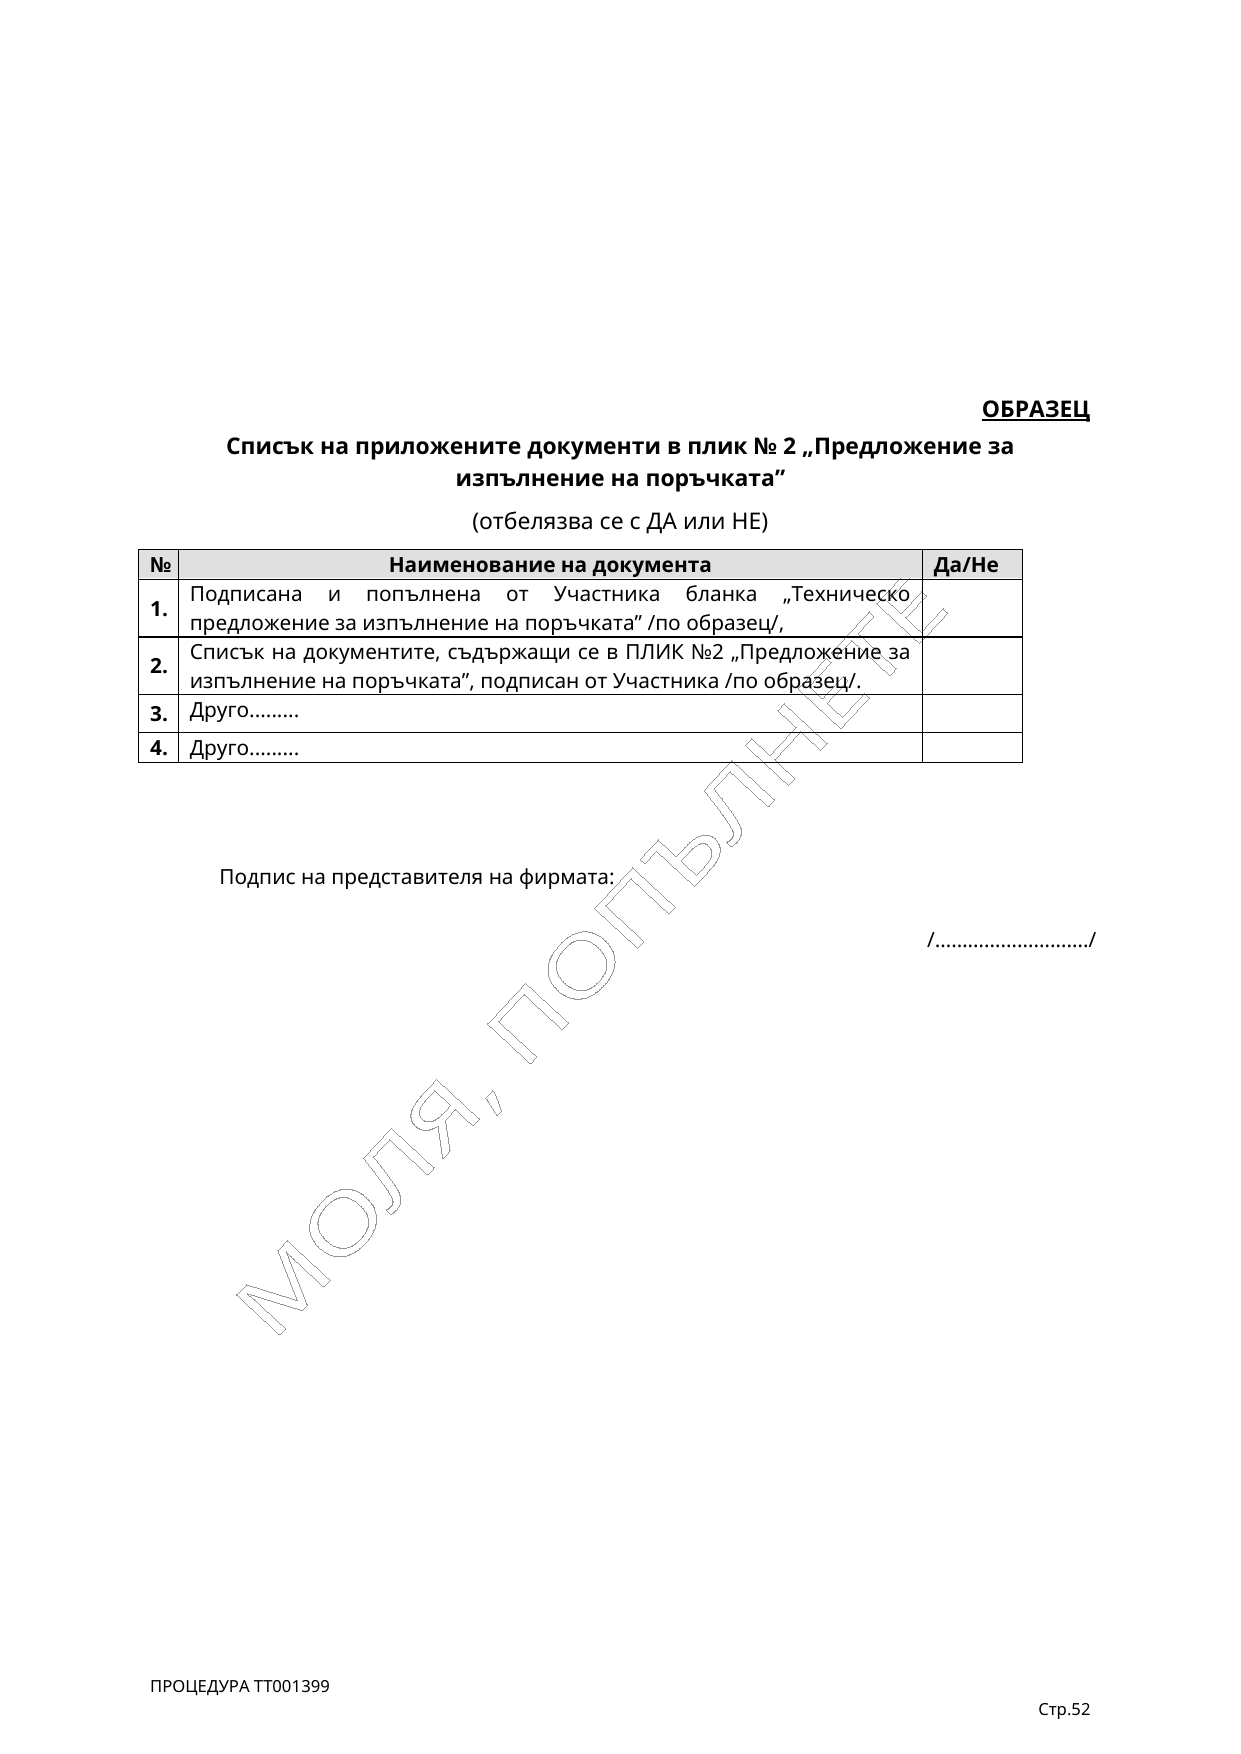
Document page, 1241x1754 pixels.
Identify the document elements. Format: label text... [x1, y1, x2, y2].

table_cell Друго......... [179, 733, 922, 762]
table_cell Списък на документите, съдържащи се в ПЛИК №2 „Предложение за изпълнение на поръчката”, подписан от Участника /по образец/. [179, 638, 922, 694]
table_cell [139, 580, 178, 636]
table_cell [923, 695, 1022, 732]
table_header Наименование на документа [179, 550, 922, 578]
text /………………………./ [150, 925, 1096, 954]
table_cell [139, 695, 178, 732]
table_cell [923, 733, 1022, 762]
table_cell Друго......... [179, 695, 922, 732]
table_cell [923, 580, 1022, 636]
text Подпис на представителя на фирмата: [144, 862, 1096, 891]
table_cell [139, 733, 178, 762]
text ОБРАЗЕЦ [150, 393, 1090, 424]
table_header № [139, 550, 178, 578]
text Списък на приложените документи в плик № 2 „Предложение за изпълнение на поръчката” [150, 430, 1090, 493]
table_cell [139, 638, 178, 694]
table_header Да/Не [923, 550, 1022, 578]
table_cell [923, 638, 1022, 694]
table_cell Подписана и попълнена от Участника бланка „Техническо предложение за изпълнение на поръчката” /по образец/, [179, 580, 922, 636]
text (отбелязва се с ДА или НЕ) [150, 505, 1090, 537]
